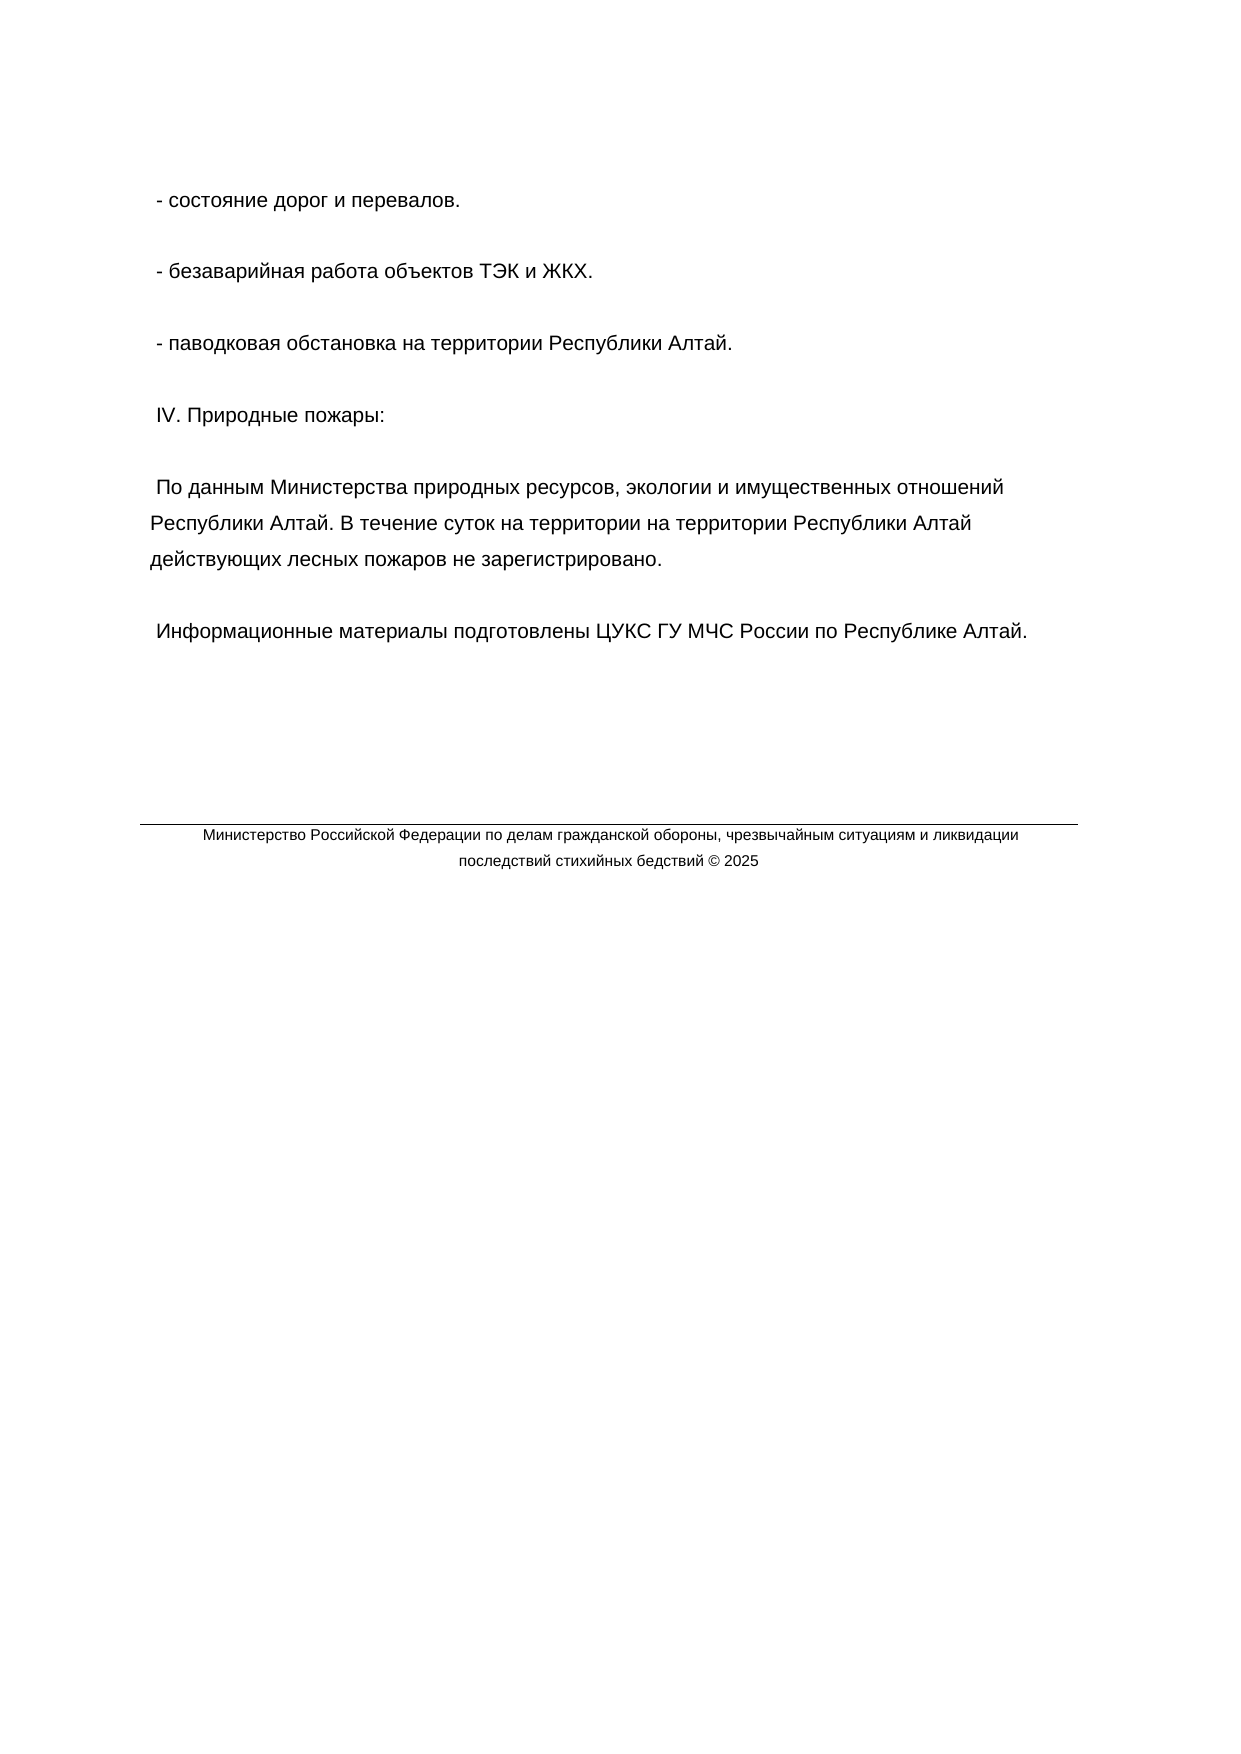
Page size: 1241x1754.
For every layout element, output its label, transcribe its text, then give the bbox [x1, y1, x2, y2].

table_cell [140, 150, 1078, 823]
table_cell Министерство Российской Федерации по делам гражданской обороны, чрезвычайным ситуациям и ликвидации последствий стихийных бедствий © 2025 [140, 825, 1078, 907]
